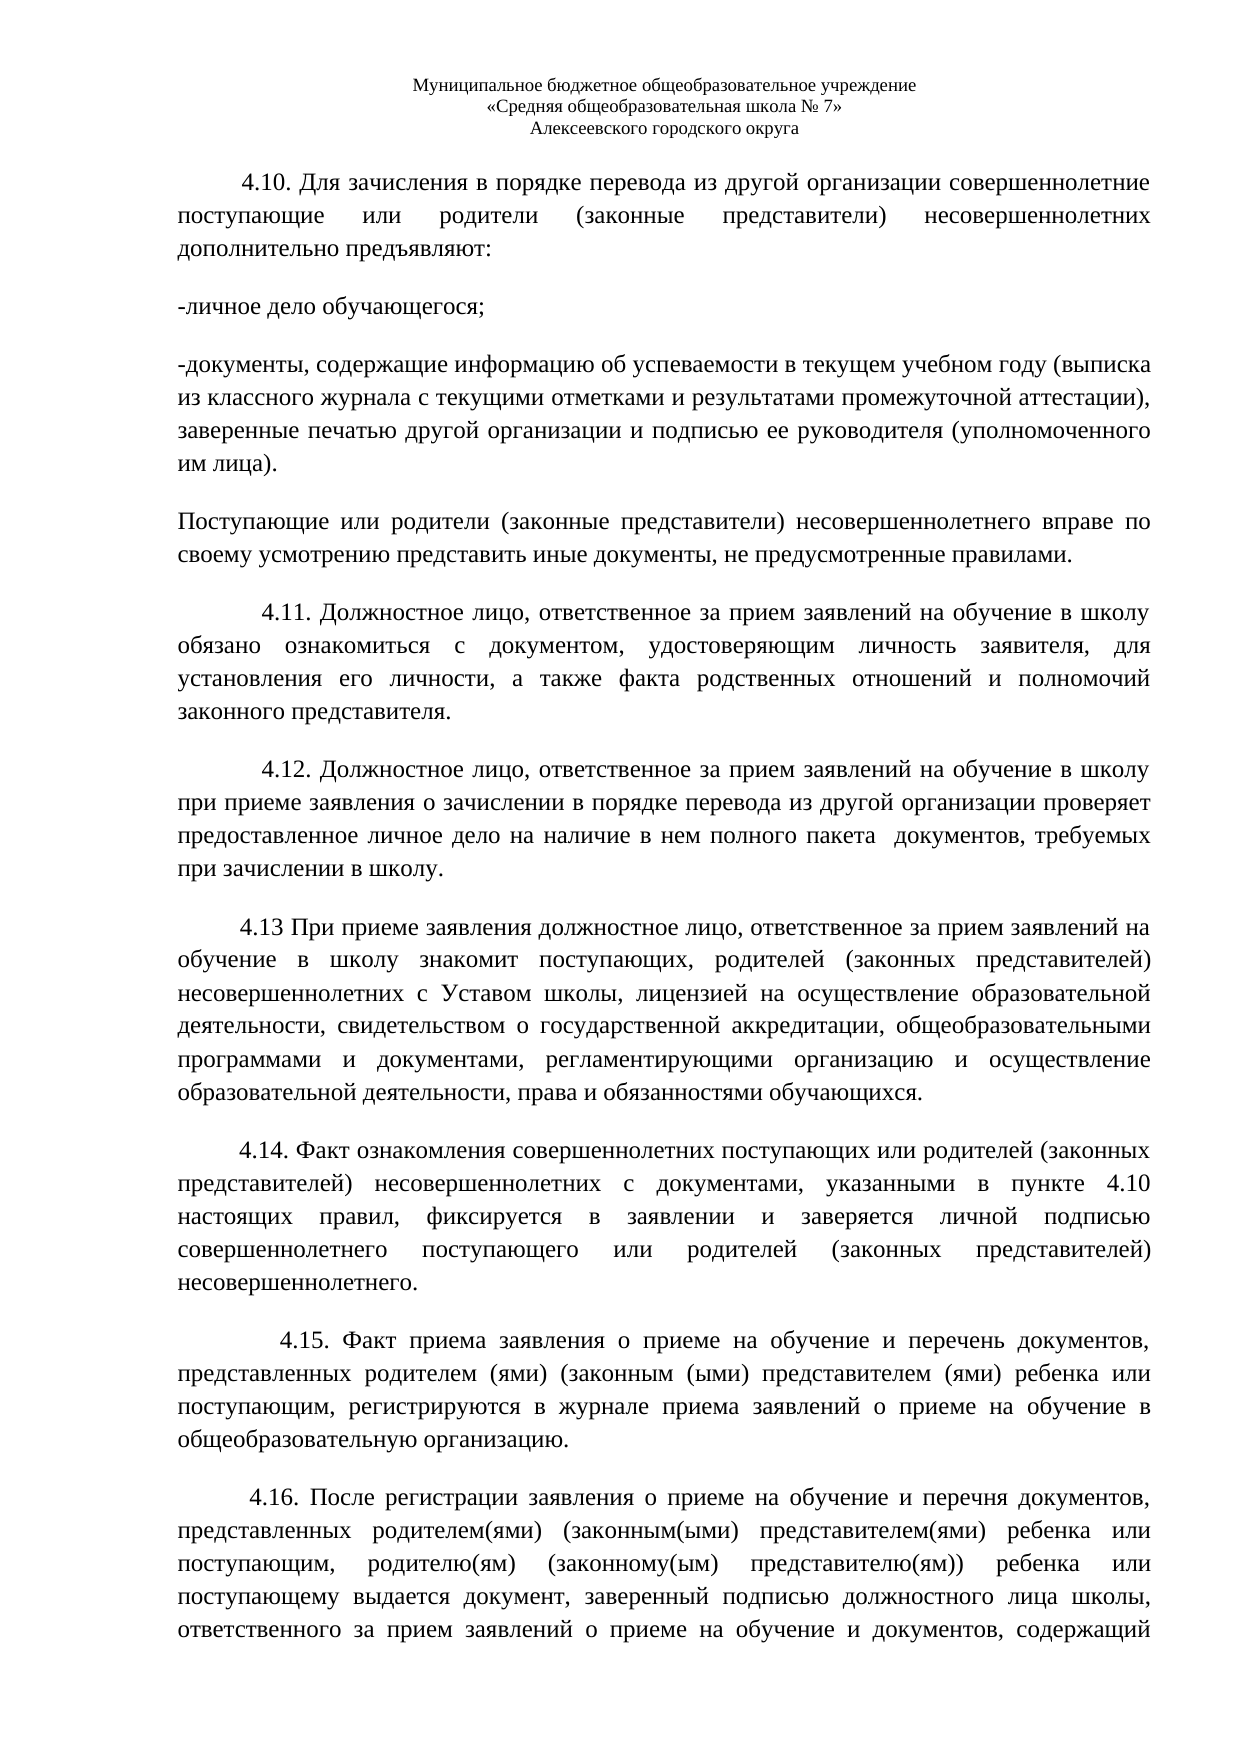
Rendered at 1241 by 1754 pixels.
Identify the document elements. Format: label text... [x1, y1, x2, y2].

text 4.13 При приеме заявления должностное лицо, ответственное за прием заявлений на обучение в школу знакомит поступающих, родителей (законных представителей) несовершеннолетних с Уставом школы, лицензией на осуществление образовательной деятельности, свидетельством о государственной аккредитации, общеобразовательными программами и документами, регламентирующими организацию и осуществление образовательной деятельности, права и обязанностями обучающихся. [177, 912, 1152, 1105]
text Поступающие или родители (законные представители) несовершеннолетнего вправе по своему усмотрению представить иные документы, не предусмотренные правилами. [177, 506, 1152, 568]
text 4.11. Должностное лицо, ответственное за прием заявлений на обучение в школу обязано ознакомиться с документом, удостоверяющим личность заявителя, для установления его личности, а также факта родственных отношений и полномочий законного представителя. [177, 597, 1152, 725]
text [177, 1482, 1152, 1643]
text 4.10. Для зачисления в порядке перевода из другой организации совершеннолетние поступающие или родители (законные представители) несовершеннолетних дополнительно предъявляют: [177, 167, 1152, 262]
text 4.14. Факт ознакомления совершеннолетних поступающих или родителей (законных представителей) несовершеннолетних с документами, указанными в пункте 4.10 настоящих правил, фиксируется в заявлении и заверяется личной подписью совершеннолетнего поступающего или родителей (законных представителей) несовершеннолетнего. [177, 1135, 1152, 1296]
text 4.12. Должностное лицо, ответственное за прием заявлений на обучение в школу при приеме заявления о зачислении в порядке перевода из другой организации проверяет предоставленное личное дело на наличие в нем полного пакета документов, требуемых при зачислении в школу. [177, 754, 1152, 882]
text -документы, содержащие информацию об успеваемости в текущем учебном году (выписка из классного журнала с текущими отметками и результатами промежуточной аттестации), заверенные печатью другой организации и подписью ее руководителя (уполномоченного им лица). [177, 349, 1152, 477]
text 4.15. Факт приема заявления о приеме на обучение и перечень документов, представленных родителем (ями) (законным (ыми) представителем (ями) ребенка или поступающим, регистрируются в журнале приема заявлений о приеме на обучение в общеобразовательную организацию. [177, 1325, 1152, 1453]
text -личное дело обучающегося; [177, 291, 1152, 320]
